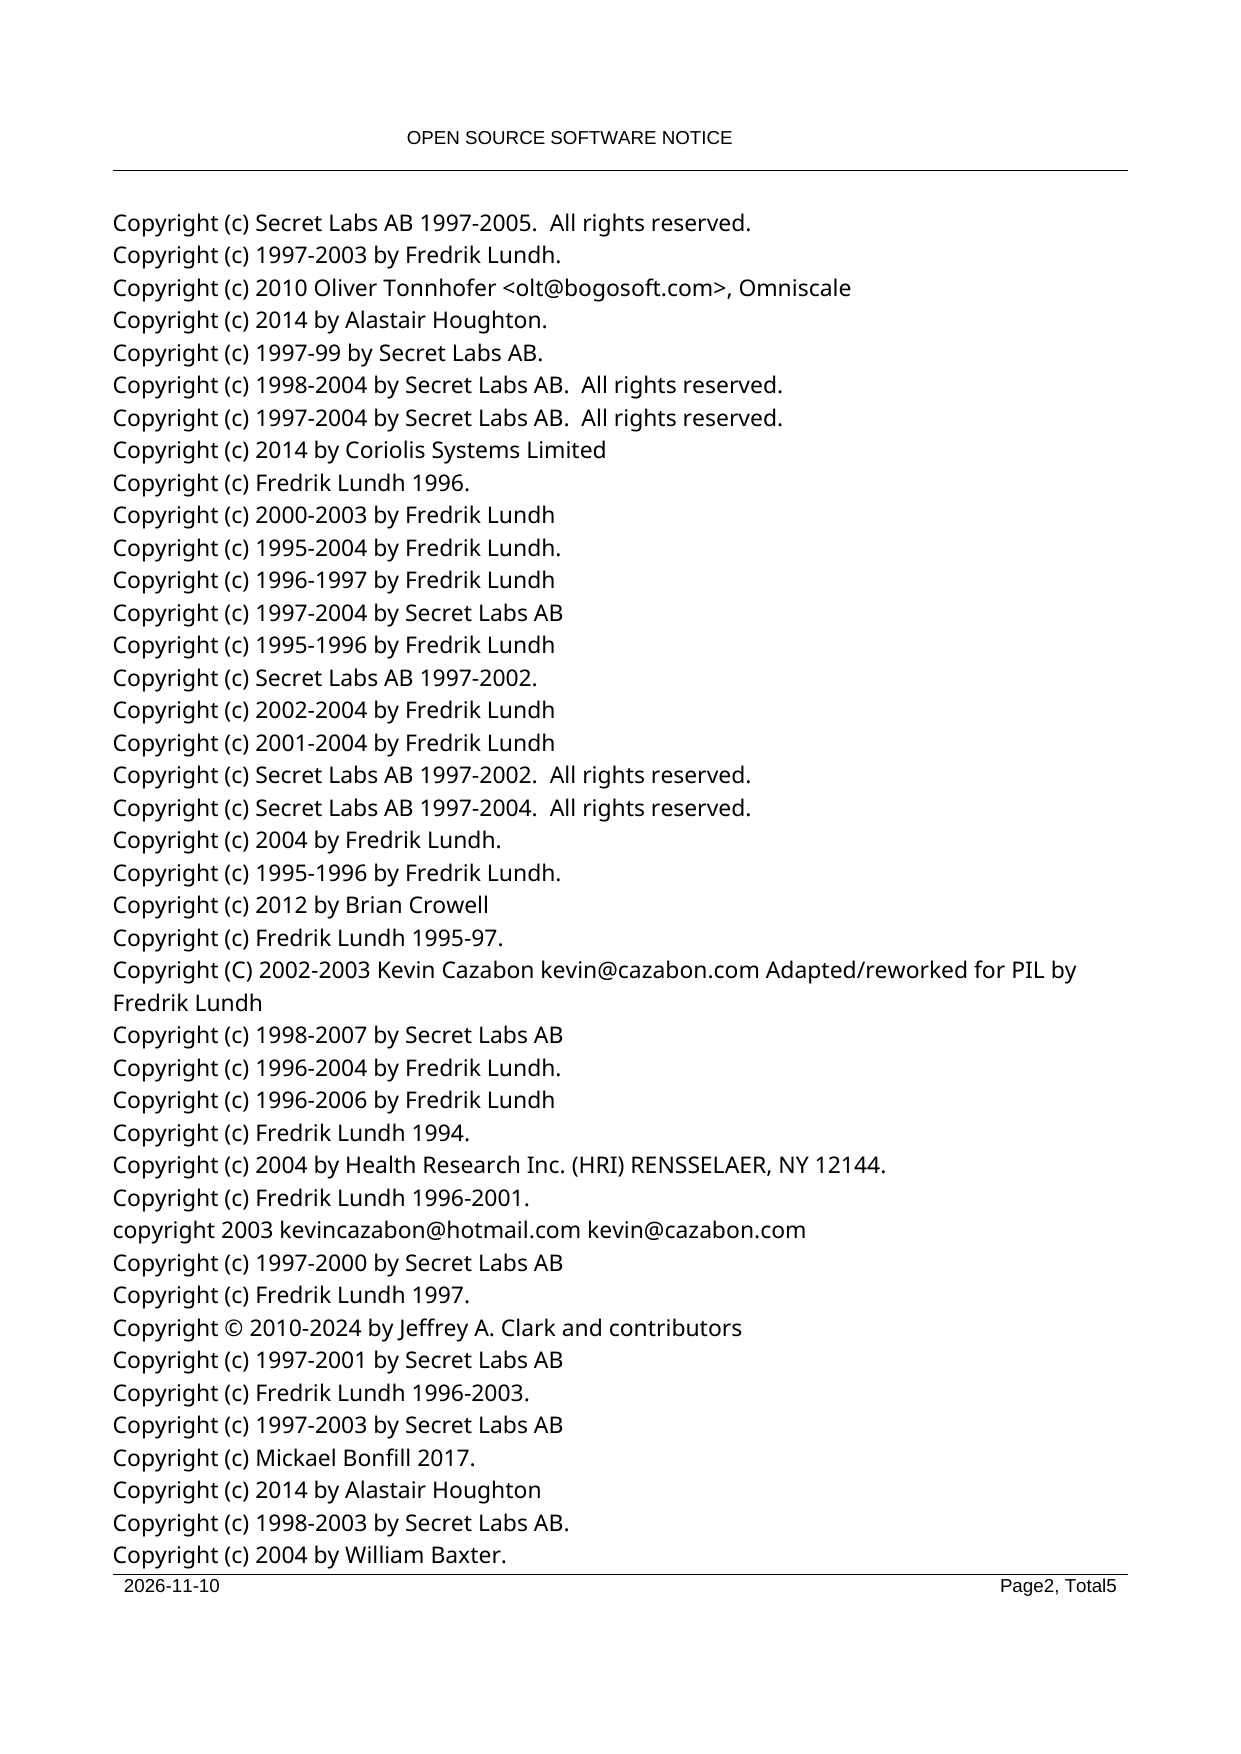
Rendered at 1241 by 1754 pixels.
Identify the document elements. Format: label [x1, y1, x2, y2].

text [112, 206, 1128, 1571]
